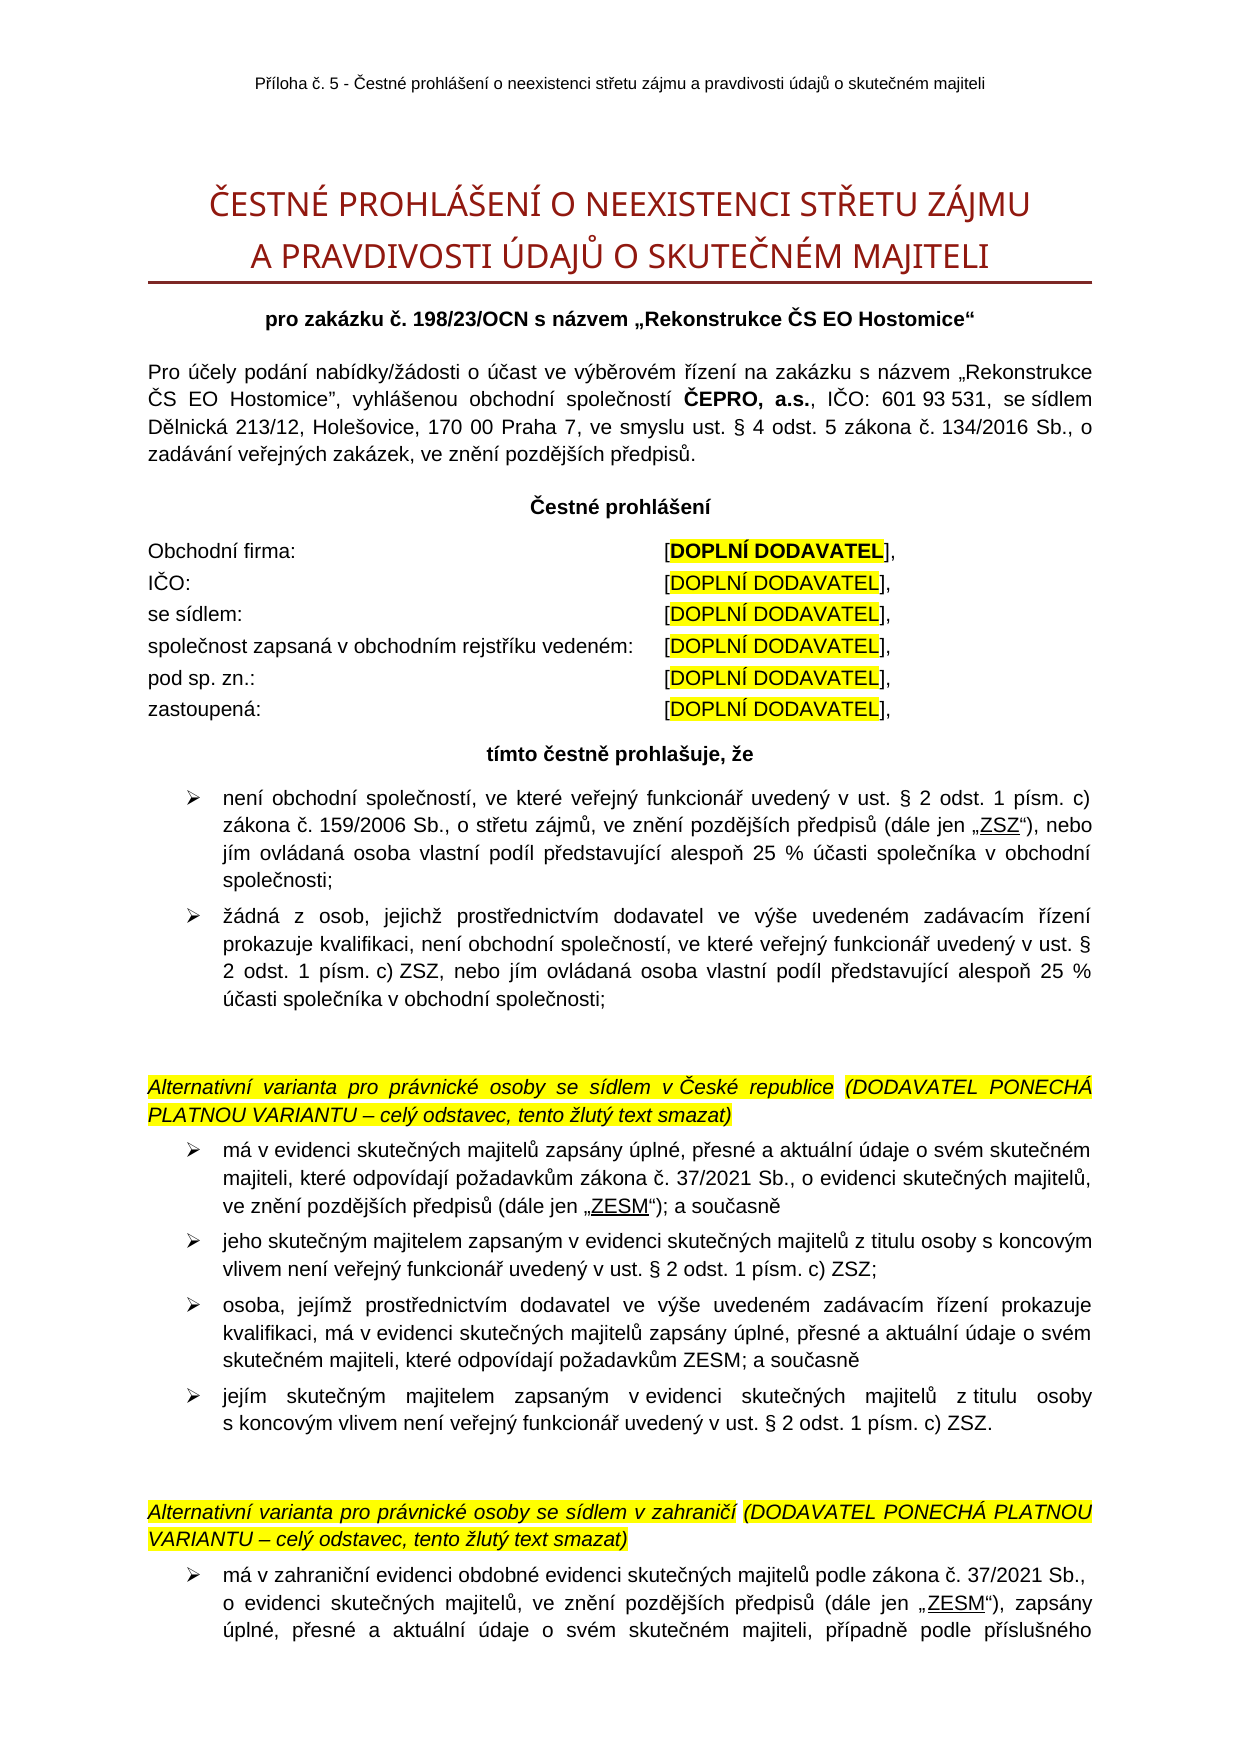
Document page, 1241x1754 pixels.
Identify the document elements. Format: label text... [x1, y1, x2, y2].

list jeho skutečným majitelem zapsaným v evidenci skutečných majitelů z titulu osoby s koncovým vlivem není veřejný funkcionář uvedený v ust. § 2 odst. 1 písm. c) ZSZ; [185, 1229, 1092, 1281]
text ČESTNÉ PROHLÁŠENÍ O NEEXISTENCI STŘETU ZÁJMU A PRAVDIVOSTI ÚDAJŮ O SKUTEČNÉM MAJITELI [148, 181, 1092, 281]
text společnost zapsaná v obchodním rejstříku vedeném: [DOPLNÍ DODAVATEL], [148, 634, 670, 658]
text tímto čestně prohlašuje, že [148, 741, 1092, 765]
text IČO: [DOPLNÍ DODAVATEL], [879, 571, 1092, 594]
text Pro účely podání nabídky/žádosti o účast ve výběrovém řízení na zakázku s názvem „Rekonstrukce ČS EO Hostomice”, vyhlášenou obchodní společností ČEPRO, a.s., IČO: 601 93 531, se sídlem Dělnická 213/12, Holešovice, 170 00 Praha 7, ve smyslu ust. § 4 odst. 5 zákona č. 134/2016 Sb., o zadávání veřejných zakázek, ve znění pozdějších předpisů. [148, 360, 1092, 466]
text IČO: [DOPLNÍ DODAVATEL], [148, 571, 670, 594]
text Čestné prohlášení [148, 495, 1092, 519]
text Obchodní firma: [DOPLNÍ DODAVATEL], [148, 539, 670, 563]
text Alternativní varianta pro právnické osoby se sídlem v zahraničí (DODAVATEL PONECHÁ PLATNOU VARIANTU – celý odstavec, tento žlutý text smazat) [148, 1499, 1092, 1551]
text pod sp. zn.: [DOPLNÍ DODAVATEL], [148, 666, 670, 689]
text Alternativní varianta pro právnické osoby se sídlem v České republice (DODAVATEL PONECHÁ PLATNOU VARIANTU – celý odstavec, tento žlutý text smazat) [148, 1075, 1092, 1126]
text pro zakázku č. 198/23/OCN s názvem „Rekonstrukce ČS EO Hostomice“ [148, 307, 1092, 331]
list není obchodní společností, ve které veřejný funkcionář uvedený v ust. § 2 odst. 1 písm. c) zákona č. 159/2006 Sb., o střetu zájmů, ve znění pozdějších předpisů (dále jen „ZSZ“), nebo jím ovládaná osoba vlastní podíl představující alespoň 25 % účasti společníka v obchodní společnosti; [185, 786, 1092, 892]
text se sídlem: [DOPLNÍ DODAVATEL], [879, 602, 1092, 626]
text zastoupená: [DOPLNÍ DODAVATEL], [879, 697, 1092, 721]
list osoba, jejímž prostřednictvím dodavatel ve výše uvedeném zadávacím řízení prokazuje kvalifikaci, má v evidenci skutečných majitelů zapsány úplné, přesné a aktuální údaje o svém skutečném majiteli, které odpovídají požadavkům ZESM; a současně [185, 1293, 1092, 1372]
list žádná z osob, jejichž prostřednictvím dodavatel ve výše uvedeném zadávacím řízení prokazuje kvalifikaci, není obchodní společností, ve které veřejný funkcionář uvedený v ust. § 2 odst. 1 písm. c) ZSZ, nebo jím ovládaná osoba vlastní podíl představující alespoň 25 % účasti společníka v obchodní společnosti; [185, 904, 1092, 1011]
list jejím skutečným majitelem zapsaným v evidenci skutečných majitelů z titulu osoby s koncovým vlivem není veřejný funkcionář uvedený v ust. § 2 odst. 1 písm. c) ZSZ. [185, 1384, 1092, 1435]
text zastoupená: [DOPLNÍ DODAVATEL], [148, 697, 670, 721]
list má v evidenci skutečných majitelů zapsány úplné, přesné a aktuální údaje o svém skutečném majiteli, které odpovídají požadavkům zákona č. 37/2021 Sb., o evidenci skutečných majitelů, ve znění pozdějších předpisů (dále jen „ZESM“); a současně [185, 1138, 1092, 1217]
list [185, 1563, 1092, 1642]
text pod sp. zn.: [DOPLNÍ DODAVATEL], [879, 666, 1092, 689]
text společnost zapsaná v obchodním rejstříku vedeném: [DOPLNÍ DODAVATEL], [879, 634, 1092, 658]
text se sídlem: [DOPLNÍ DODAVATEL], [148, 602, 670, 626]
text Obchodní firma: [DOPLNÍ DODAVATEL], [884, 539, 1092, 563]
